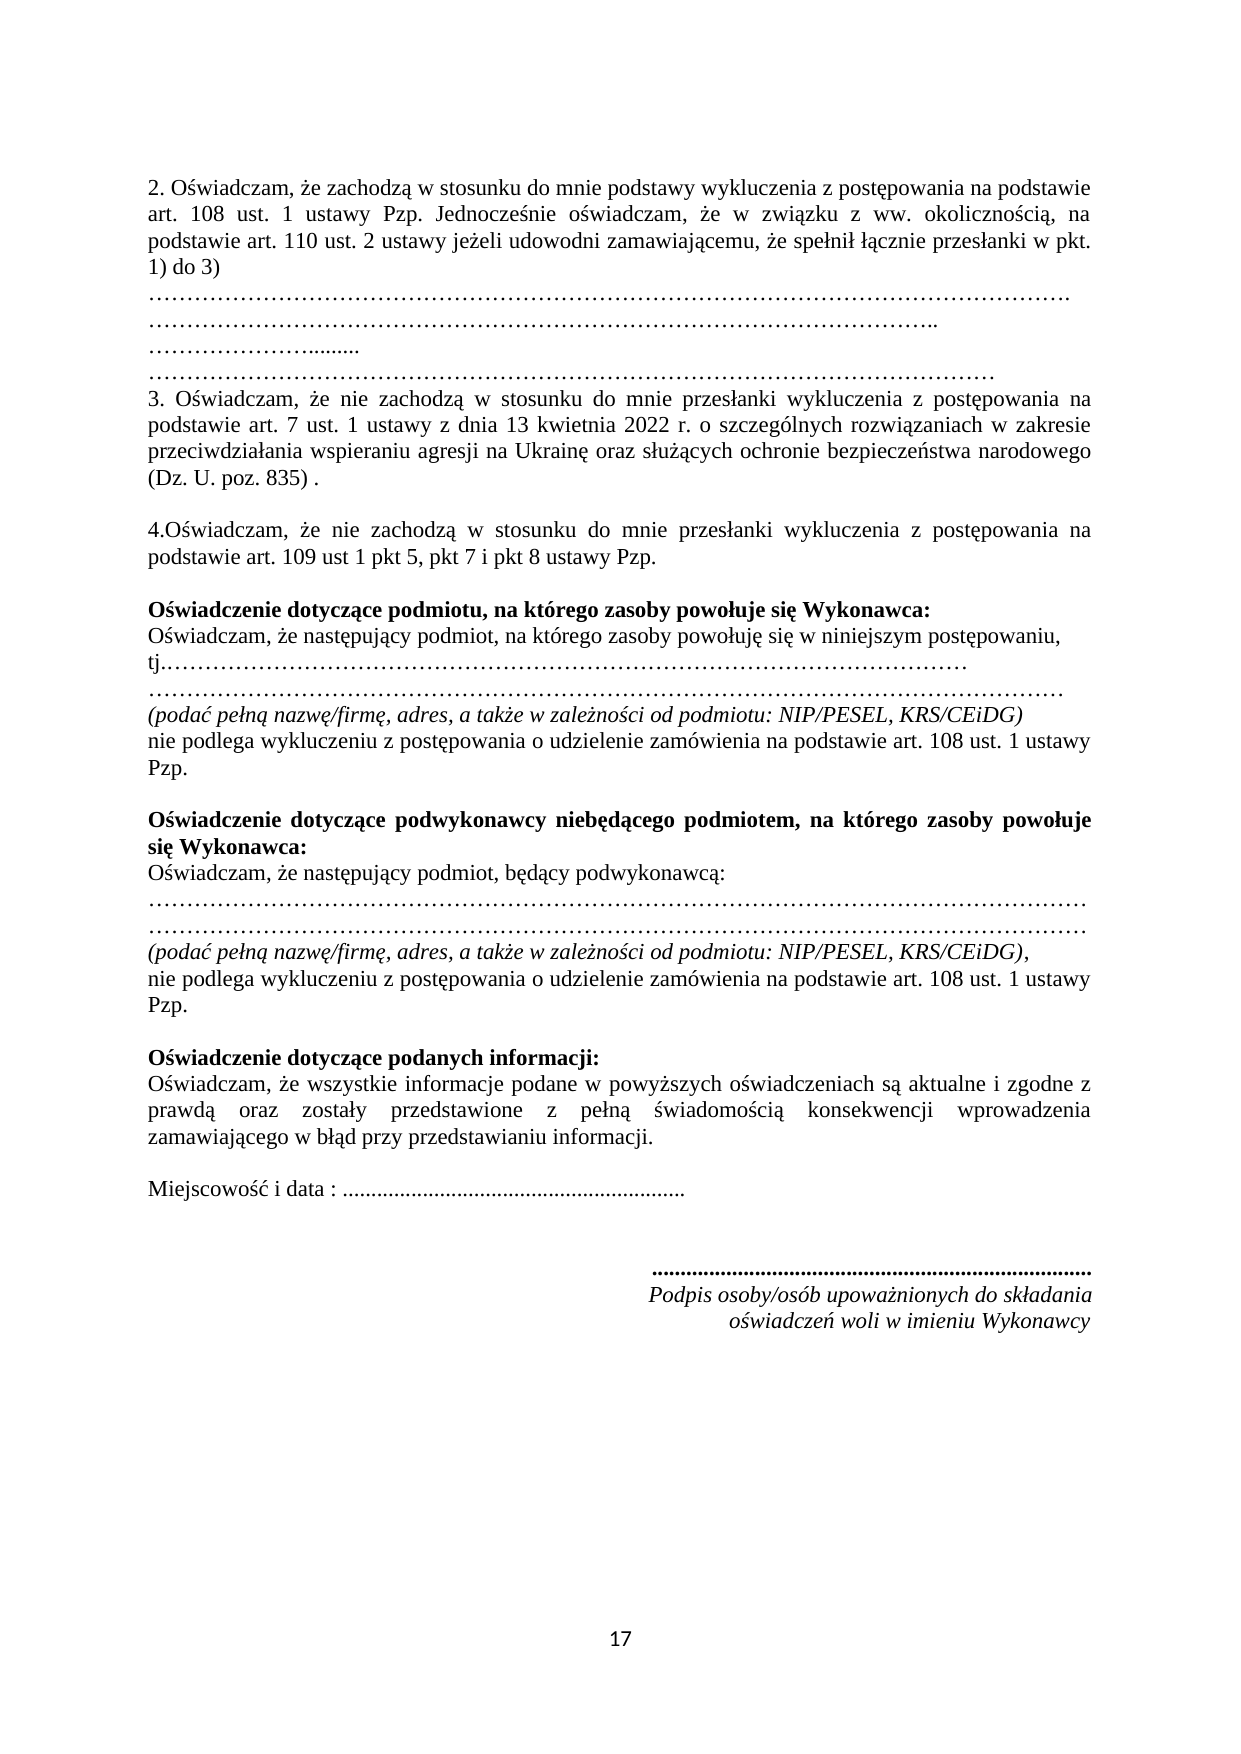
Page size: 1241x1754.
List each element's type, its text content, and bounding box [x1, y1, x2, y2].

text nie podlega wykluczeniu z postępowania o udzielenie zamówienia na podstawie art. 108 ust. 1 ustawy Pzp. [148, 727, 1093, 780]
text nie podlega wykluczeniu z postępowania o udzielenie zamówienia na podstawie art. 108 ust. 1 ustawy Pzp. [148, 964, 1093, 1017]
text Oświadczam, że następujący podmiot, będący podwykonawcą: [148, 859, 1093, 886]
text Miejscowość i data : ............................................................ [148, 1175, 1093, 1202]
text ............................................................................. [148, 1254, 1093, 1281]
text …………………………………………………………………………………………………………. [148, 279, 1093, 306]
text Oświadczam, że wszystkie informacje podane w powyższych oświadczeniach są aktualne i zgodne z prawdą oraz zostały przedstawione z pełną świadomością konsekwencji wprowadzenia zamawiającego w błąd przy przedstawianiu informacji. [148, 1070, 1093, 1149]
text ………………………………………………………………………………………………………………………………………………………………………………………………………………………… [148, 886, 1093, 938]
text tj.…………………………………………………………………………………………… [148, 648, 1093, 675]
text Oświadczenie dotyczące podanych informacji: [148, 1044, 1093, 1070]
text (podać pełną nazwę/firmę, adres, a także w zależności od podmiotu: NIP/PESEL, KRS/CEiDG), [148, 938, 1093, 964]
text Oświadczenie dotyczące podwykonawcy niebędącego podmiotem, na którego zasoby powołuje się Wykonawca: [148, 806, 1093, 859]
text 3. Oświadczam, że nie zachodzą w stosunku do mnie przesłanki wykluczenia z postępowania na podstawie art. 7 ust. 1 ustawy z dnia 13 kwietnia 2022 r. o szczególnych rozwiązaniach w zakresie przeciwdziałania wspieraniu agresji na Ukrainę oraz służących ochronie bezpieczeństwa narodowego (Dz. U. poz. 835) . [148, 385, 1093, 490]
text …………………………………………………………………………………………..………………….........………………………………………………………………………………………………… [148, 306, 1093, 385]
text Oświadczam, że następujący podmiot, na którego zasoby powołuję się w niniejszym postępowaniu, [148, 622, 1093, 648]
text Oświadczenie dotyczące podmiotu, na którego zasoby powołuje się Wykonawca: [148, 596, 1093, 622]
text Podpis osoby/osób upoważnionych do składania [148, 1281, 1093, 1307]
text (podać pełną nazwę/firmę, adres, a także w zależności od podmiotu: NIP/PESEL, KRS/CEiDG) [148, 701, 1093, 727]
text oświadczeń woli w imieniu Wykonawcy [148, 1307, 1093, 1333]
text 4.Oświadczam, że nie zachodzą w stosunku do mnie przesłanki wykluczenia z postępowania na podstawie art. 109 ust 1 pkt 5, pkt 7 i pkt 8 ustawy Pzp. [148, 517, 1093, 569]
text 2. Oświadczam, że zachodzą w stosunku do mnie podstawy wykluczenia z postępowania na podstawie art. 108 ust. 1 ustawy Pzp. Jednocześnie oświadczam, że w związku z ww. okolicznością, na podstawie art. 110 ust. 2 ustawy jeżeli udowodni zamawiającemu, że spełnił łącznie przesłanki w pkt. 1) do 3) [148, 174, 1093, 279]
text ………………………………………………………………………………………………………… [148, 675, 1093, 701]
